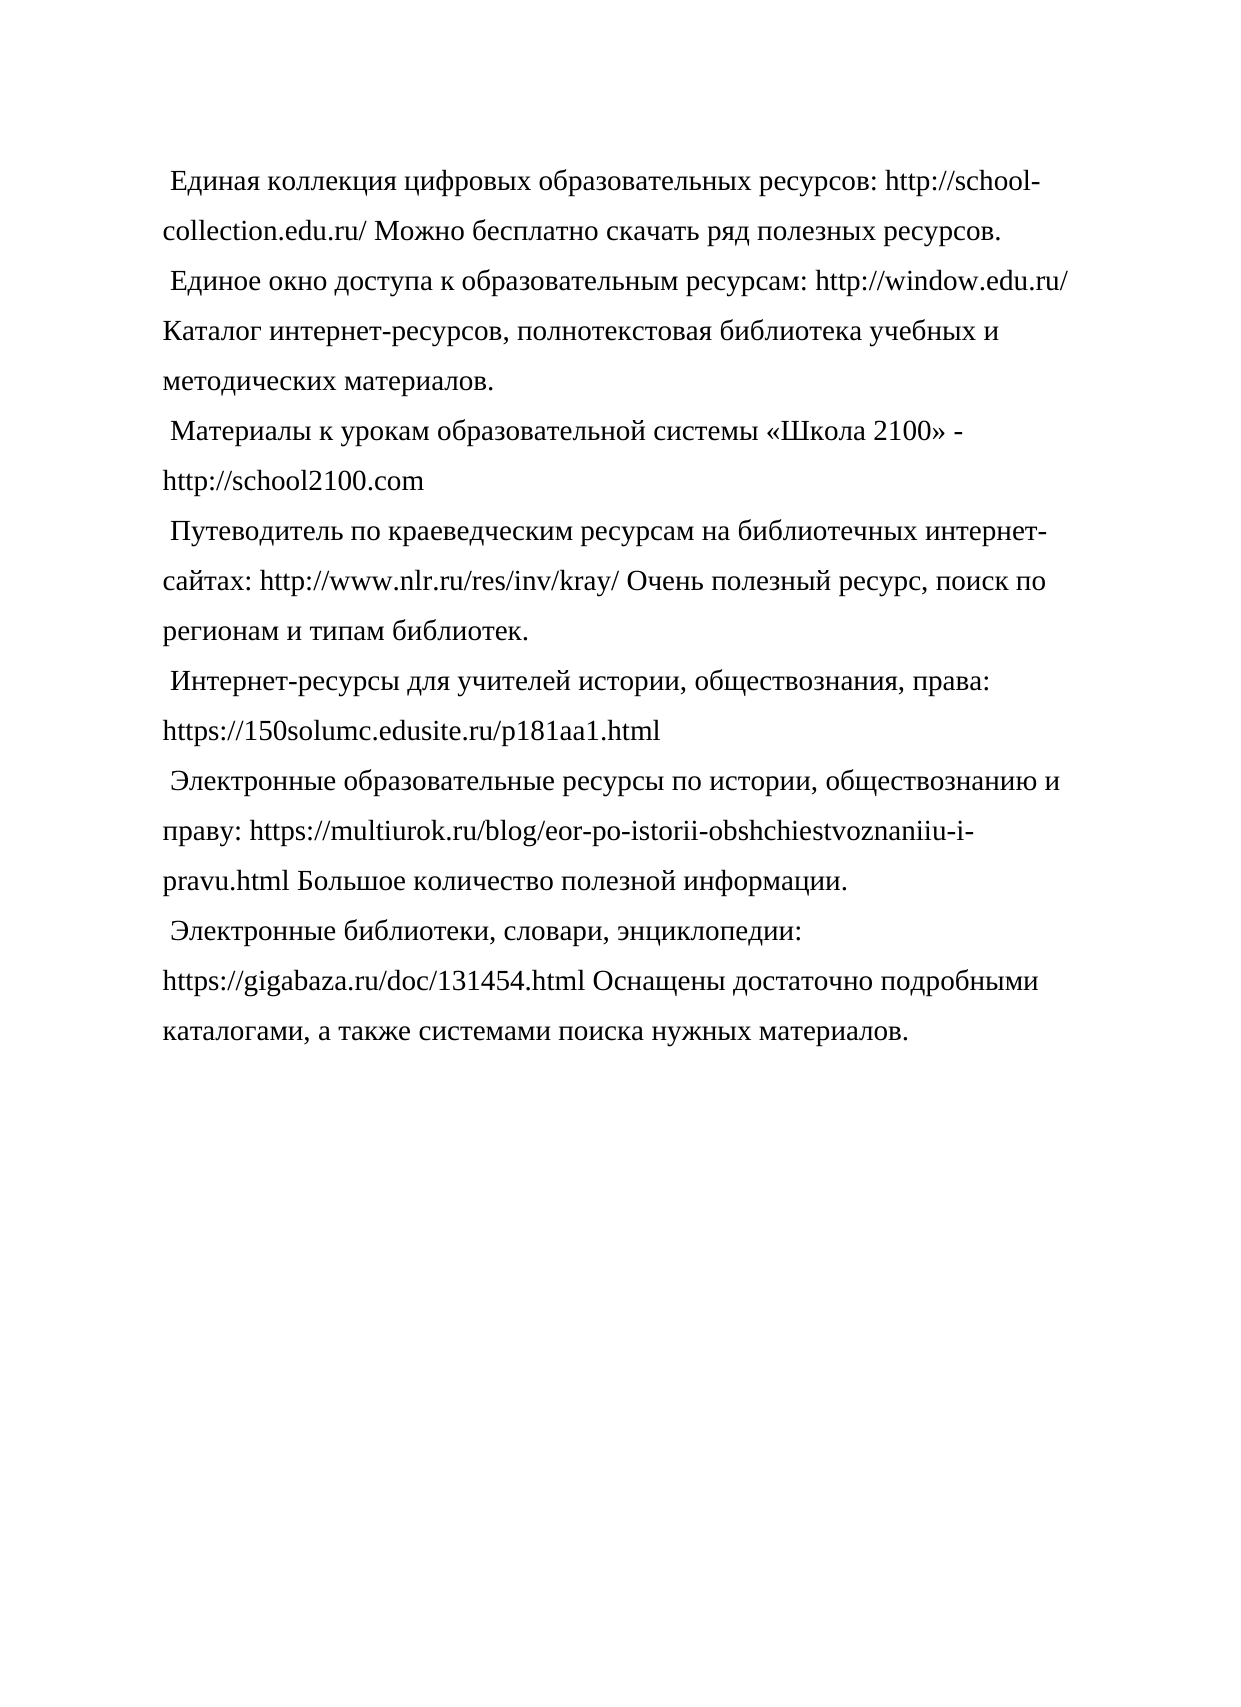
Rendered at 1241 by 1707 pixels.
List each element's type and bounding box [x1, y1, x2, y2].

text [162, 150, 1090, 1050]
